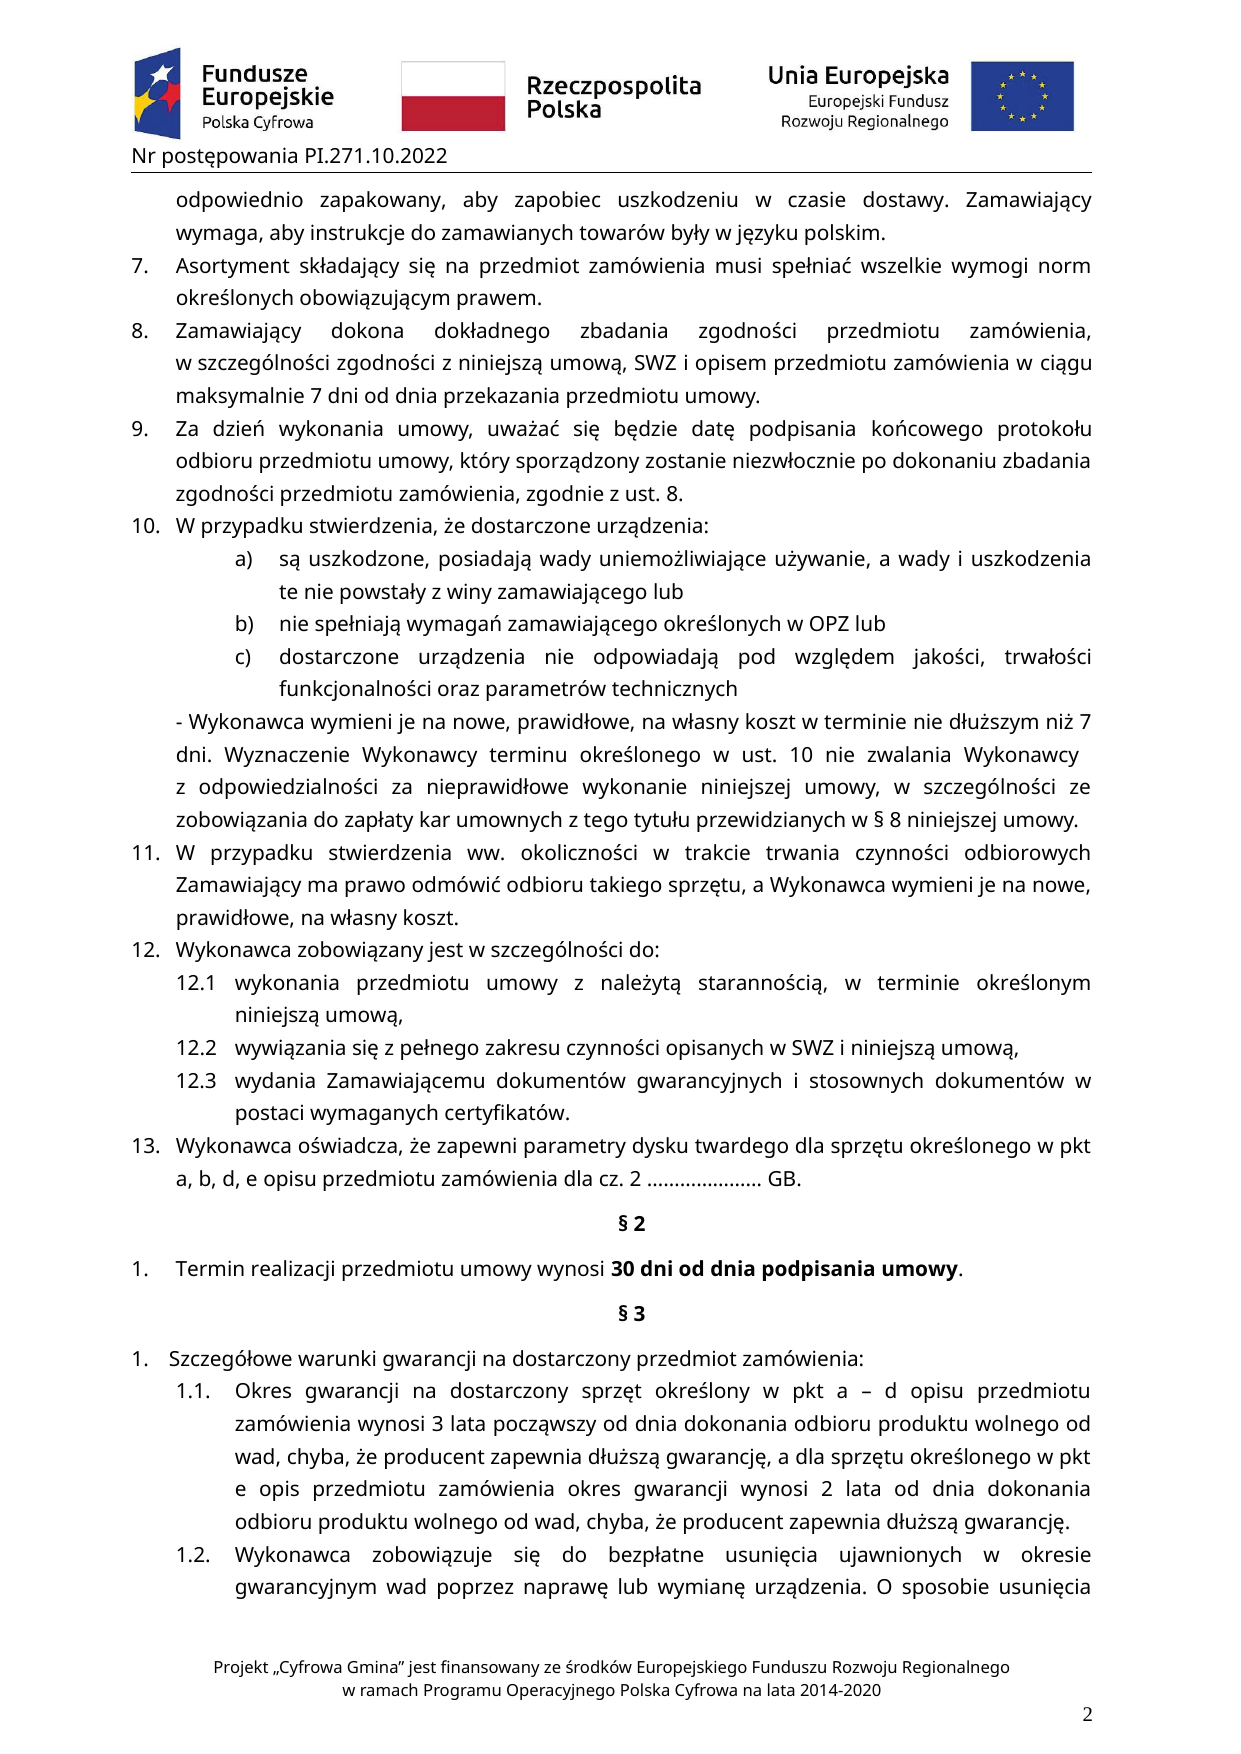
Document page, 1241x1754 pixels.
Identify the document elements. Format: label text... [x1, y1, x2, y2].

list wydania Zamawiającemu dokumentów gwarancyjnych i stosownych dokumentów w postaci wymaganych certyfikatów. [175, 1066, 1092, 1127]
list Okres gwarancji na dostarczony sprzęt określony w pkt a – d opisu przedmiotu zamówienia wynosi 3 lata począwszy od dnia dokonania odbioru produktu wolnego od wad, chyba, że producent zapewnia dłuższą gwarancję, a dla sprzętu określonego w pkt e opis przedmiotu zamówienia okres gwarancji wynosi 2 lata od dnia dokonania odbioru produktu wolnego od wad, chyba, że producent zapewnia dłuższą gwarancję. [176, 1377, 1092, 1536]
text - Wykonawca wymieni je na nowe, prawidłowe, na własny koszt w terminie nie dłuższym niż 7 dni. Wyznaczenie Wykonawcy terminu określonego w ust. 10 nie zwalania Wykonawcy z odpowiedzialności za nieprawidłowe wykonanie niniejszej umowy, w szczególności ze zobowiązania do zapłaty kar umownych z tego tytułu przewidzianych w § 8 niniejszej umowy. [176, 707, 1092, 833]
list Wykonawca zobowiązany jest w szczególności do: [131, 935, 1092, 964]
list Szczegółowe warunki gwarancji na dostarczony przedmiot zamówienia: [131, 1344, 1092, 1372]
list W przypadku stwierdzenia, że dostarczone urządzenia: [131, 512, 1092, 540]
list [131, 186, 1092, 247]
list Za dzień wykonania umowy, uważać się będzie datę podpisania końcowego protokołu odbioru przedmiotu umowy, który sporządzony zostanie niezwłocznie po dokonaniu zbadania zgodności przedmiotu zamówienia, zgodnie z ust. 8. [131, 414, 1092, 507]
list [176, 1540, 1092, 1601]
text § 2 [171, 1209, 1092, 1237]
text § 3 [171, 1299, 1092, 1327]
list W przypadku stwierdzenia ww. okoliczności w trakcie trwania czynności odbiorowych Zamawiający ma prawo odmówić odbioru takiego sprzętu, a Wykonawca wymieni je na nowe, prawidłowe, na własny koszt. [131, 838, 1092, 931]
list Wykonawca oświadcza, że zapewni parametry dysku twardego dla sprzętu określonego w pkt a, b, d, e opisu przedmiotu zamówienia dla cz. 2 ………………… GB. [131, 1131, 1092, 1192]
list są uszkodzone, posiadają wady uniemożliwiające używanie, a wady i uszkodzenia te nie powstały z winy zamawiającego lub [234, 544, 1092, 605]
list Termin realizacji przedmiotu umowy wynosi 30 dni od dnia podpisania umowy. [131, 1254, 1092, 1282]
list Asortyment składający się na przedmiot zamówienia musi spełniać wszelkie wymogi norm określonych obowiązującym prawem. [131, 251, 1092, 312]
list nie spełniają wymagań zamawiającego określonych w OPZ lub [234, 609, 1092, 638]
list dostarczone urządzenia nie odpowiadają pod względem jakości, trwałości funkcjonalności oraz parametrów technicznych [234, 642, 1092, 703]
list Zamawiający dokona dokładnego zbadania zgodności przedmiotu zamówienia, w szczególności zgodności z niniejszą umową, SWZ i opisem przedmiotu zamówienia w ciągu maksymalnie 7 dni od dnia przekazania przedmiotu umowy. [131, 316, 1092, 409]
list wykonania przedmiotu umowy z należytą starannością, w terminie określonym niniejszą umową, [176, 968, 1092, 1029]
list wywiązania się z pełnego zakresu czynności opisanych w SWZ i niniejszą umową, [176, 1033, 1092, 1062]
